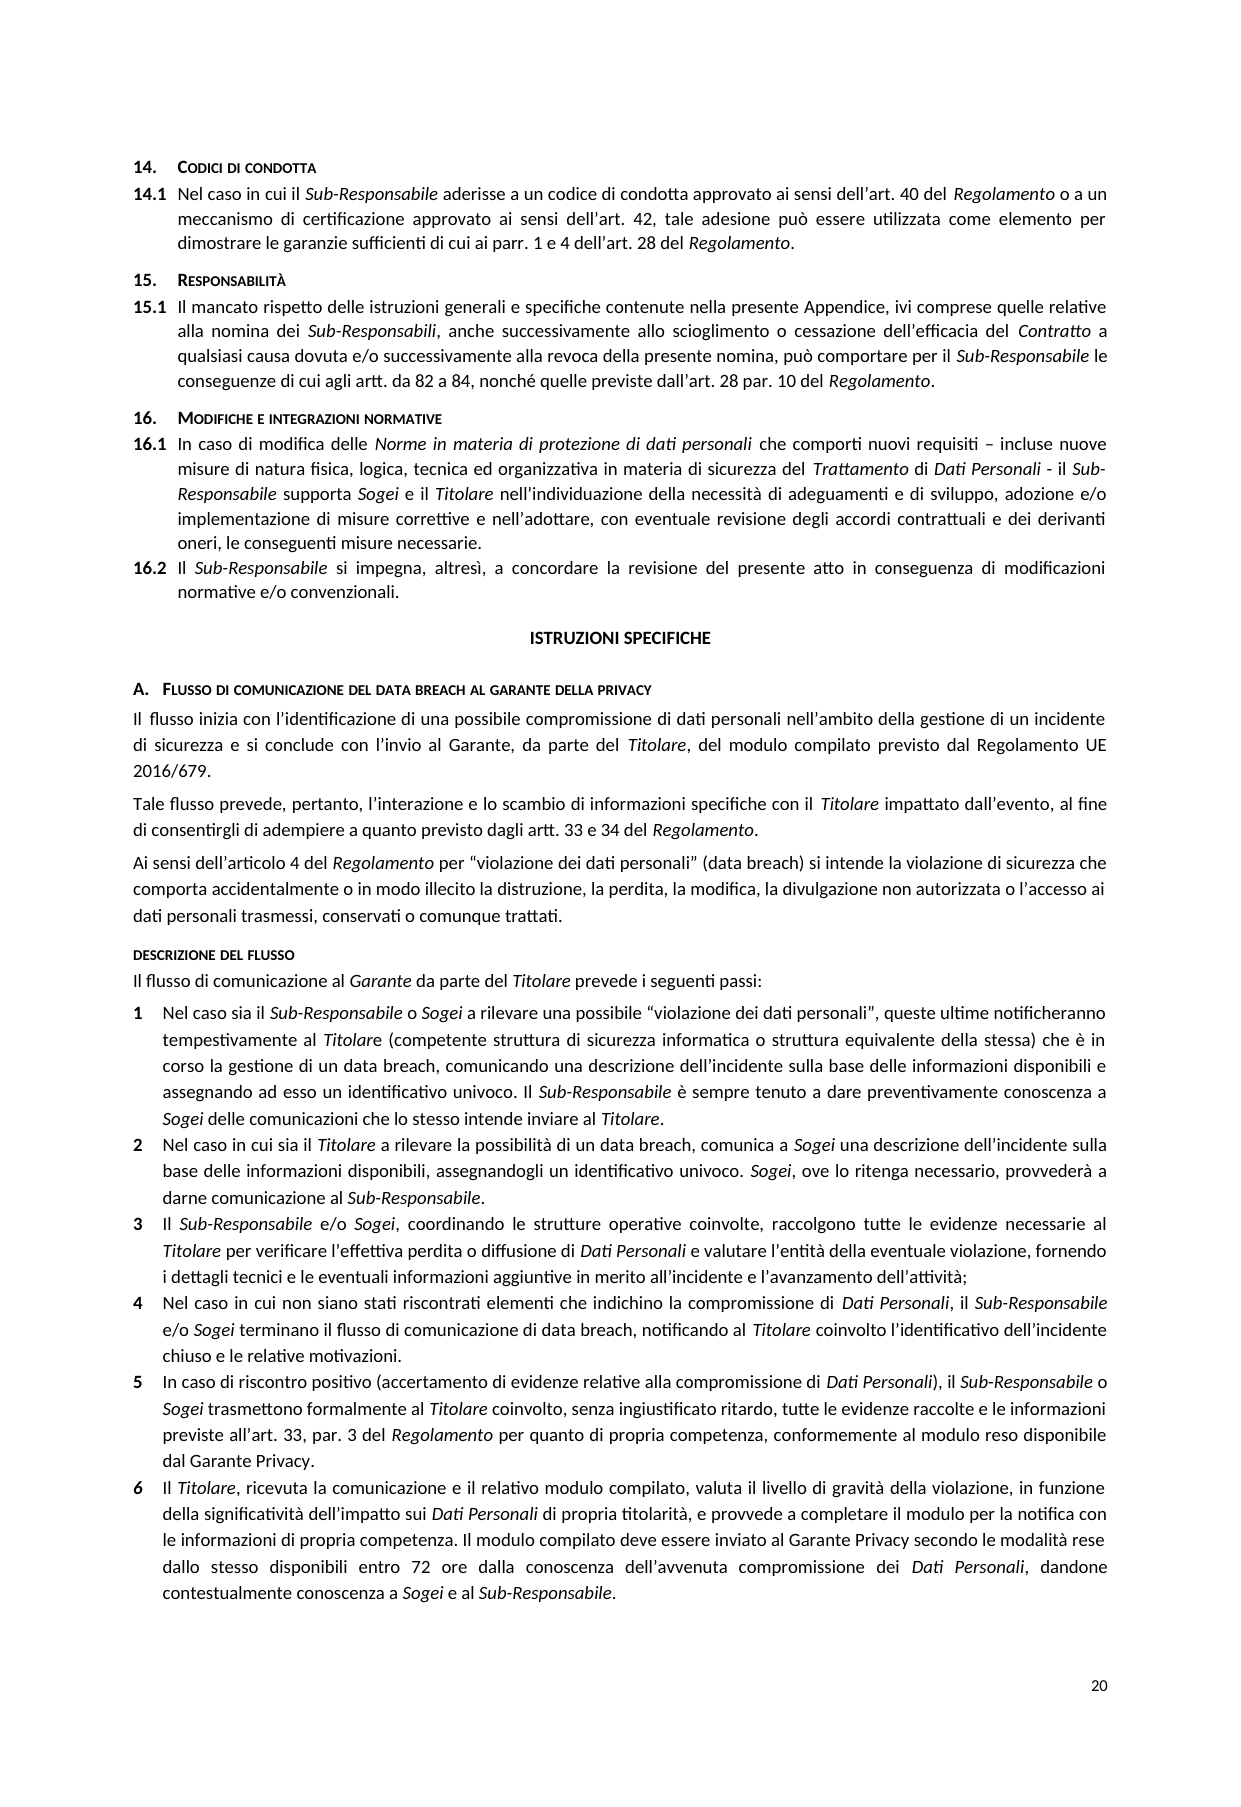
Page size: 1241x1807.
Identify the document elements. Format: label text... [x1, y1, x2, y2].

subtitle Responsabilità [133, 269, 1107, 292]
text Tale flusso prevede, pertanto, l’interazione e lo scambio di informazioni specifiche con il Titolare impattato dall’evento, al fine di consentirgli di adempiere a quanto previsto dagli artt. 33 e 34 del Regolamento. [133, 792, 1107, 841]
text Il flusso inizia con l’identificazione di una possibile compromissione di dati personali nell’ambito della gestione di un incidente di sicurezza e si conclude con l’invio al Garante, da parte del Titolare, del modulo compilato previsto dal Regolamento UE 2016/679. [133, 707, 1107, 782]
list In caso di riscontro positivo (accertamento di evidenze relative alla compromissione di Dati Personali), il Sub-Responsabile o Sogei trasmettono formalmente al Titolare coinvolto, senza ingiustificato ritardo, tutte le evidenze raccolte e le informazioni previste all’art. 33, par. 3 del Regolamento per quanto di propria competenza, conformemente al modulo reso disponibile dal Garante Privacy. [133, 1371, 1107, 1472]
subtitle Modifiche e integrazioni normative [133, 406, 1107, 429]
list Nel caso in cui non siano stati riscontrati elementi che indichino la compromissione di Dati Personali, il Sub-Responsabile e/o Sogei terminano il flusso di comunicazione di data breach, notificando al Titolare coinvolto l’identificativo dell’incidente chiuso e le relative motivazioni. [133, 1291, 1107, 1367]
list In caso di modifica delle Norme in materia di protezione di dati personali che comporti nuovi requisiti – incluse nuove misure di natura fisica, logica, tecnica ed organizzativa in materia di sicurezza del Trattamento di Dati Personali - il Sub-Responsabile supporta Sogei e il Titolare nell’individuazione della necessità di adeguamenti e di sviluppo, adozione e/o implementazione di misure correttive e nell’adottare, con eventuale revisione degli accordi contrattuali e dei derivanti oneri, le conseguenti misure necessarie. [133, 433, 1107, 554]
list Nel caso in cui sia il Titolare a rilevare la possibilità di un data breach, comunica a Sogei una descrizione dell’incidente sulla base delle informazioni disponibili, assegnandogli un identificativo univoco. Sogei, ove lo ritenga necessario, provvederà a darne comunicazione al Sub-Responsabile. [133, 1133, 1107, 1209]
list Il mancato rispetto delle istruzioni generali e specifiche contenute nella presente Appendice, ivi comprese quelle relative alla nomina dei Sub-Responsabili, anche successivamente allo scioglimento o cessazione dell’efficacia del Contratto a qualsiasi causa dovuta e/o successivamente alla revoca della presente nomina, può comportare per il Sub-Responsabile le conseguenze di cui agli artt. da 82 a 84, nonché quelle previste dall’art. 28 par. 10 del Regolamento. [133, 295, 1107, 392]
subtitle Codici di condotta [133, 156, 1107, 179]
text Ai sensi dell’articolo 4 del Regolamento per “violazione dei dati personali” (data breach) si intende la violazione di sicurezza che comporta accidentalmente o in modo illecito la distruzione, la perdita, la modifica, la divulgazione non autorizzata o l’accesso ai dati personali trasmessi, conservati o comunque trattati. [133, 851, 1107, 927]
list Nel caso sia il Sub-Responsabile o Sogei a rilevare una possibile “violazione dei dati personali”, queste ultime notificheranno tempestivamente al Titolare (competente struttura di sicurezza informatica o struttura equivalente della stessa) che è in corso la gestione di un data breach, comunicando una descrizione dell’incidente sulla base delle informazioni disponibili e assegnando ad esso un identificativo univoco. Il Sub-Responsabile è sempre tenuto a dare preventivamente conoscenza a Sogei delle comunicazioni che lo stesso intende inviare al Titolare. [133, 1002, 1107, 1130]
list Nel caso in cui il Sub-Responsabile aderisse a un codice di condotta approvato ai sensi dell’art. 40 del Regolamento o a un meccanismo di certificazione approvato ai sensi dell’art. 42, tale adesione può essere utilizzata come elemento per dimostrare le garanzie sufficienti di cui ai parr. 1 e 4 dell’art. 28 del Regolamento. [133, 182, 1107, 254]
text descrizione del flusso [133, 943, 1107, 966]
list Il Titolare, ricevuta la comunicazione e il relativo modulo compilato, valuta il livello di gravità della violazione, in funzione della significatività dell’impatto sui Dati Personali di propria titolarità, e provvede a completare il modulo per la notifica con le informazioni di propria competenza. Il modulo compilato deve essere inviato al Garante Privacy secondo le modalità rese dallo stesso disponibili entro 72 ore dalla conoscenza dell’avvenuta compromissione dei Dati Personali, dandone contestualmente conoscenza a Sogei e al Sub-Responsabile. [133, 1476, 1107, 1604]
list Il Sub-Responsabile e/o Sogei, coordinando le strutture operative coinvolte, raccolgono tutte le evidenze necessarie al Titolare per verificare l’effettiva perdita o diffusione di Dati Personali e valutare l’entità della eventuale violazione, fornendo i dettagli tecnici e le eventuali informazioni aggiuntive in merito all’incidente e l’avanzamento dell’attività; [133, 1212, 1107, 1288]
text ISTRUZIONI SPECIFICHE [133, 626, 1107, 649]
list Il Sub-Responsabile si impegna, altresì, a concordare la revisione del presente atto in conseguenza di modificazioni normative e/o convenzionali. [133, 556, 1107, 604]
text Il flusso di comunicazione al Garante da parte del Titolare prevede i seguenti passi: [133, 969, 1107, 992]
subtitle Flusso di comunicazione del data breach al garante della privacy [133, 678, 1107, 701]
